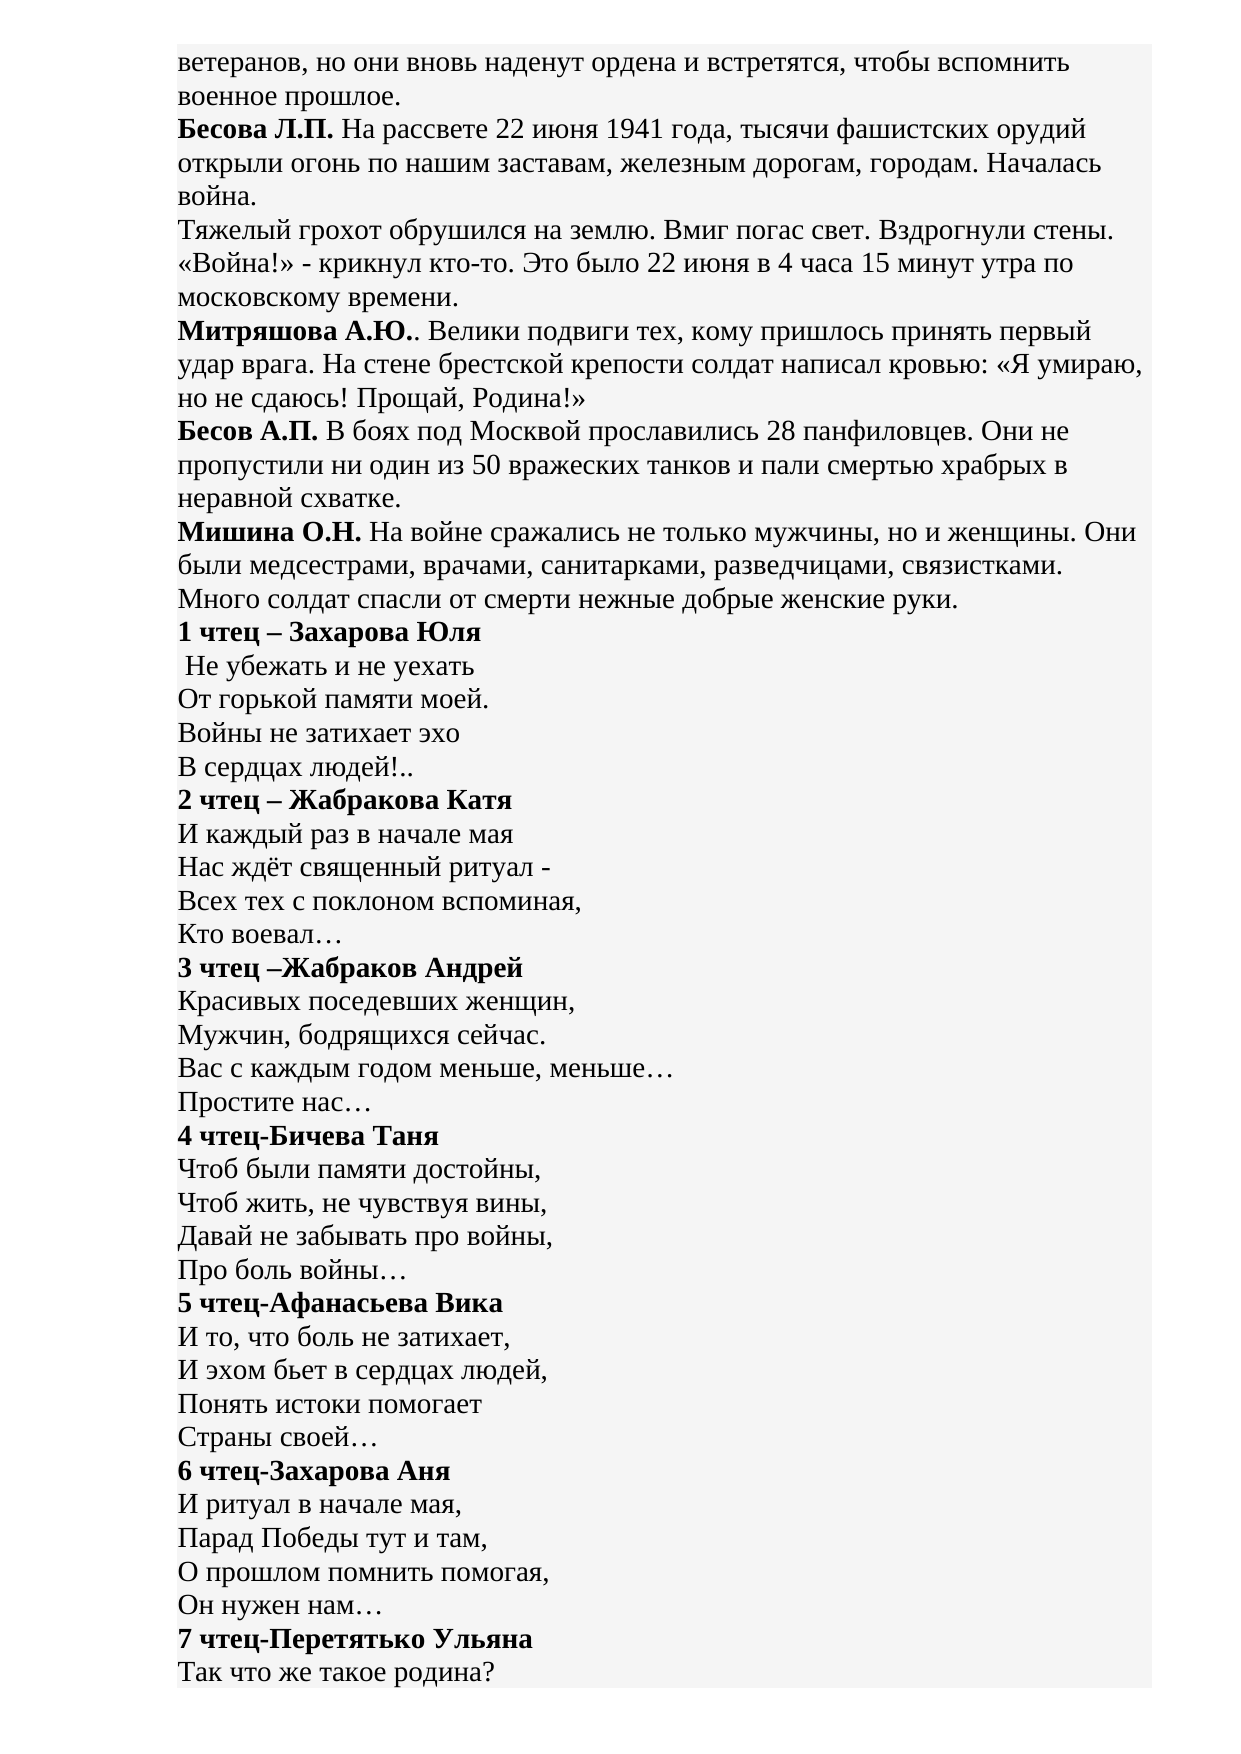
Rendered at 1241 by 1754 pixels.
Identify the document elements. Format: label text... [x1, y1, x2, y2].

text В сердцах людей!.. [177, 749, 1152, 782]
text Не убежать и не уехать [177, 648, 1152, 682]
text 6 чтец-Захарова Аня [177, 1453, 1152, 1487]
text Всех тех с поклоном вспоминая, [177, 883, 1152, 916]
text И ритуал в начале мая, [177, 1487, 1152, 1520]
text От горькой памяти моей. [177, 682, 1152, 715]
text Кто воевал… [177, 916, 1152, 950]
text Тяжелый грохот обрушился на землю. Вмиг погас свет. Вздрогнули стены. «Война!» - крикнул кто-то. Это было 22 июня в 4 часа 15 минут утра по московскому времени. [177, 212, 1152, 313]
text Войны не затихает эхо [177, 715, 1152, 749]
text 1 чтец – Захарова Юля [177, 614, 1152, 648]
text О прошлом помнить помогая, [177, 1554, 1152, 1587]
text Бесов А.П. В боях под Москвой прославились 28 панфиловцев. Они не пропустили ни один из 50 вражеских танков и пали смертью храбрых в неравной схватке. [177, 413, 1152, 514]
text И эхом бьет в сердцах людей, [177, 1352, 1152, 1386]
text И то, что боль не затихает, [177, 1319, 1152, 1352]
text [177, 44, 1152, 111]
text Страны своей… [177, 1419, 1152, 1453]
text Давай не забывать про войны, [177, 1218, 1152, 1252]
text Чтоб были памяти достойны, [177, 1151, 1152, 1185]
text 2 чтец – Жабракова Катя [177, 782, 1152, 816]
text Про боль войны… [177, 1252, 1152, 1285]
text Нас ждёт священный ритуал - [177, 849, 1152, 883]
text Мишина О.Н. На войне сражались не только мужчины, но и женщины. Они были медсестрами, врачами, санитарками, разведчицами, связистками. Много солдат спасли от смерти нежные добрые женские руки. [177, 514, 1152, 614]
text 7 чтец-Перетятько Ульяна [177, 1621, 1152, 1654]
text Бесова Л.П. На рассвете 22 июня 1941 года, тысячи фашистских орудий открыли огонь по нашим заставам, железным дорогам, городам. Началась война. [177, 111, 1152, 212]
text Мужчин, бодрящихся сейчас. [177, 1017, 1152, 1051]
text Митряшова А.Ю.. Велики подвиги тех, кому пришлось принять первый удар врага. На стене брестской крепости солдат написал кровью: «Я умираю, но не сдаюсь! Прощай, Родина!» [177, 313, 1152, 413]
text 5 чтец-Афанасьева Вика [177, 1285, 1152, 1319]
text И каждый раз в начале мая [177, 816, 1152, 849]
text Так что же такое родина? [177, 1654, 1152, 1688]
text 4 чтец-Бичева Таня [177, 1118, 1152, 1151]
text Простите нас… [177, 1084, 1152, 1118]
text Красивых поседевших женщин, [177, 983, 1152, 1017]
text Чтоб жить, не чувствуя вины, [177, 1185, 1152, 1218]
text Парад Победы тут и там, [177, 1520, 1152, 1554]
text Понять истоки помогает [177, 1386, 1152, 1419]
text Вас с каждым годом меньше, меньше… [177, 1051, 1152, 1084]
text Он нужен нам… [177, 1587, 1152, 1621]
text 3 чтец –Жабраков Андрей [177, 950, 1152, 983]
